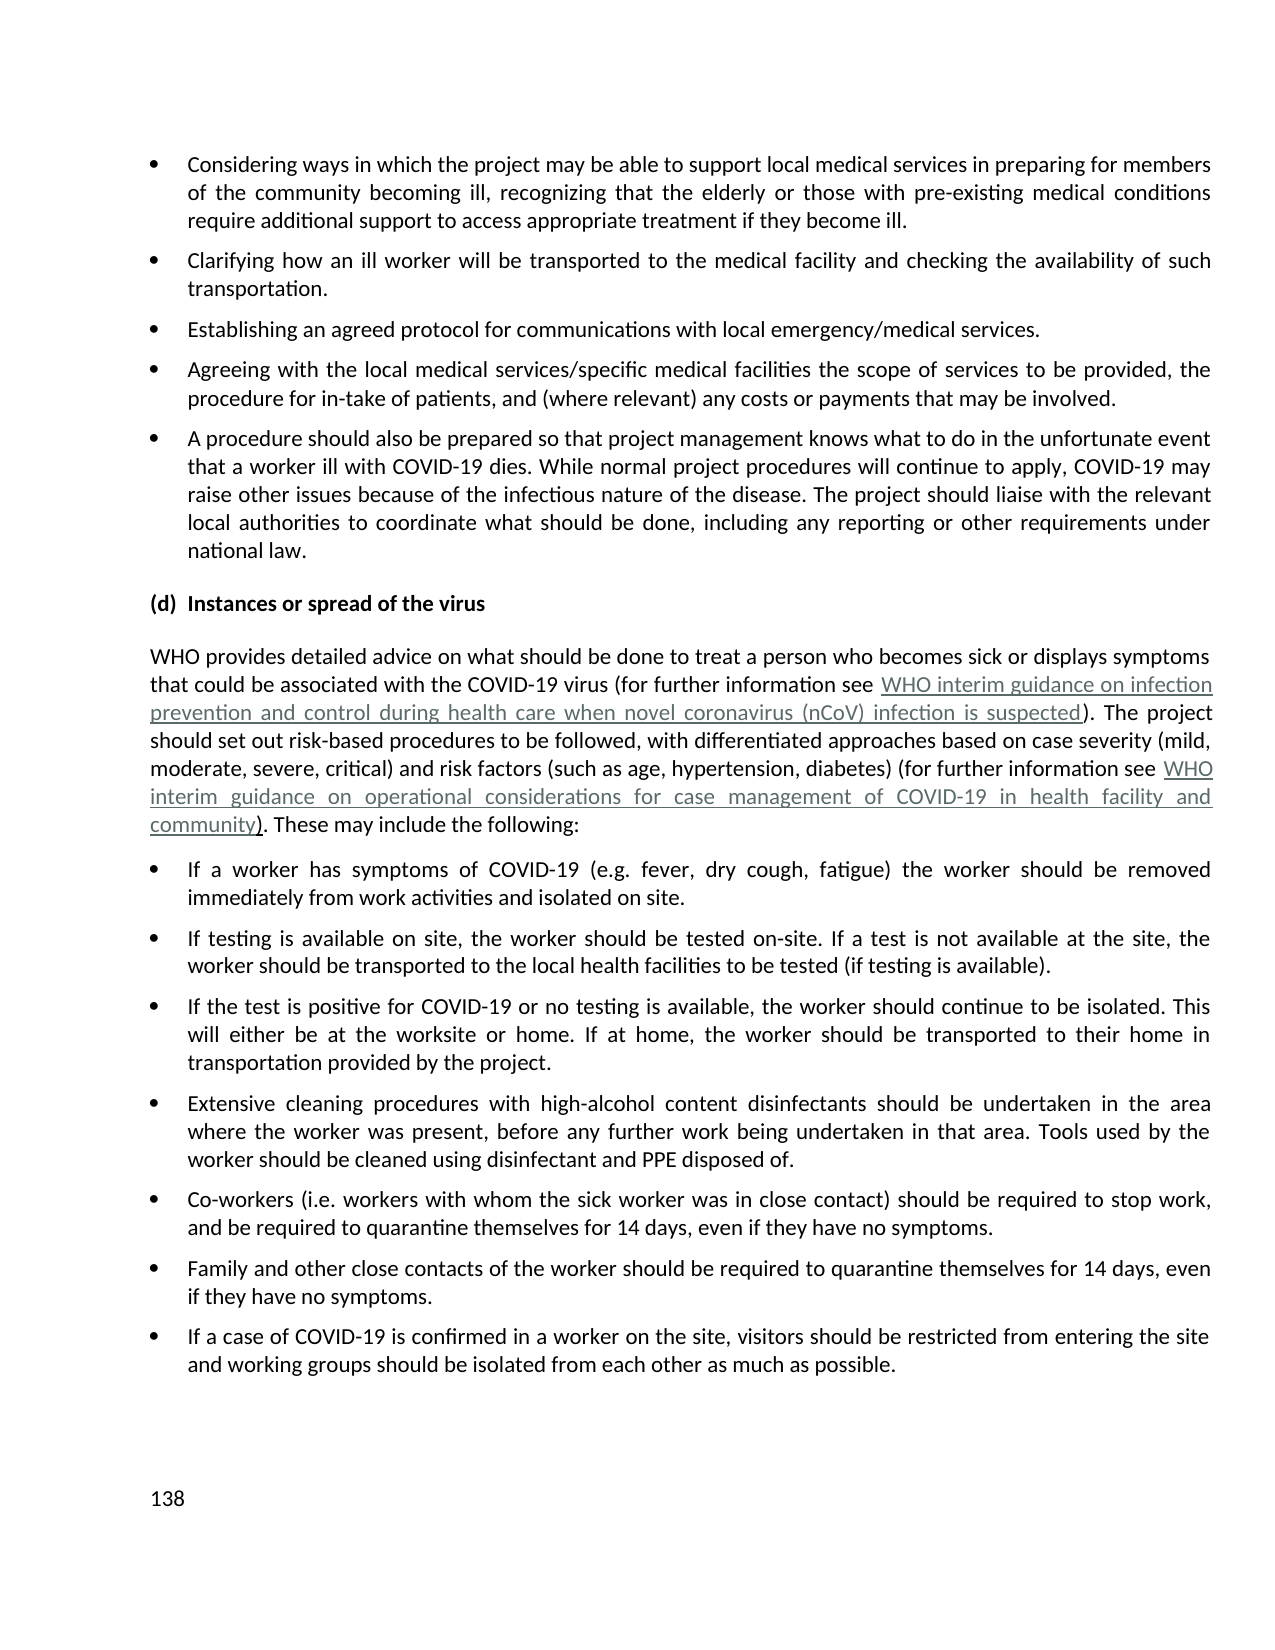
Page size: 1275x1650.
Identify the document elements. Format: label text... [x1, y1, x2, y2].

list If testing is available on site, the worker should be tested on-site. If a test is not available at the site, the worker should be transported to the local health facilities to be tested (if testing is available). [150, 924, 1213, 980]
list Considering ways in which the project may be able to support local medical services in preparing for members of the community becoming ill, recognizing that the elderly or those with pre-existing medical conditions require additional support to access appropriate treatment if they become ill. [150, 150, 1213, 234]
list Extensive cleaning procedures with high-alcohol content disinfectants should be undertaken in the area where the worker was present, before any further work being undertaken in that area. Tools used by the worker should be cleaned using disinfectant and PPE disposed of. [150, 1089, 1213, 1173]
list Co-workers (i.e. workers with whom the sick worker was in close contact) should be required to stop work, and be required to quarantine themselves for 14 days, even if they have no symptoms. [150, 1185, 1213, 1241]
list If the test is positive for COVID-19 or no testing is available, the worker should continue to be isolated. This will either be at the worksite or home. If at home, the worker should be transported to their home in transportation provided by the project. [150, 992, 1213, 1076]
list Establishing an agreed protocol for communications with local emergency/medical services. [150, 315, 1213, 343]
list A procedure should also be prepared so that project management knows what to do in the unfortunate event that a worker ill with COVID-19 dies. While normal project procedures will continue to apply, COVID-19 may raise other issues because of the infectious nature of the disease. The project should liaise with the relevant local authorities to coordinate what should be done, including any reporting or other requirements under national law. [150, 424, 1213, 564]
list Agreeing with the local medical services/specific medical facilities the scope of services to be provided, the procedure for in-take of patients, and (where relevant) any costs or payments that may be involved. [150, 356, 1213, 412]
text WHO provides detailed advice on what should be done to treat a person who becomes sick or displays symptoms that could be associated with the COVID-19 virus (for further information see WHO interim guidance on infection prevention and control during health care when novel coronavirus (nCoV) infection is suspected). The project should set out risk-based procedures to be followed, with differentiated approaches based on case severity (mild, moderate, severe, critical) and risk factors (such as age, hypertension, diabetes) (for further information see WHO interim guidance on operational considerations for case management of COVID-19 in health facility and community). These may include the following: [150, 642, 1213, 807]
list Clarifying how an ill worker will be transported to the medical facility and checking the availability of such transportation. [150, 247, 1213, 303]
list If a worker has symptoms of COVID-19 (e.g. fever, dry cough, fatigue) the worker should be removed immediately from work activities and isolated on site. [150, 855, 1213, 911]
list Family and other close contacts of the worker should be required to quarantine themselves for 14 days, even if they have no symptoms. [150, 1254, 1213, 1310]
list Instances or spread of the virus [150, 589, 1213, 617]
list If a case of COVID-19 is confirmed in a worker on the site, visitors should be restricted from entering the site and working groups should be isolated from each other as much as possible. [150, 1322, 1213, 1378]
